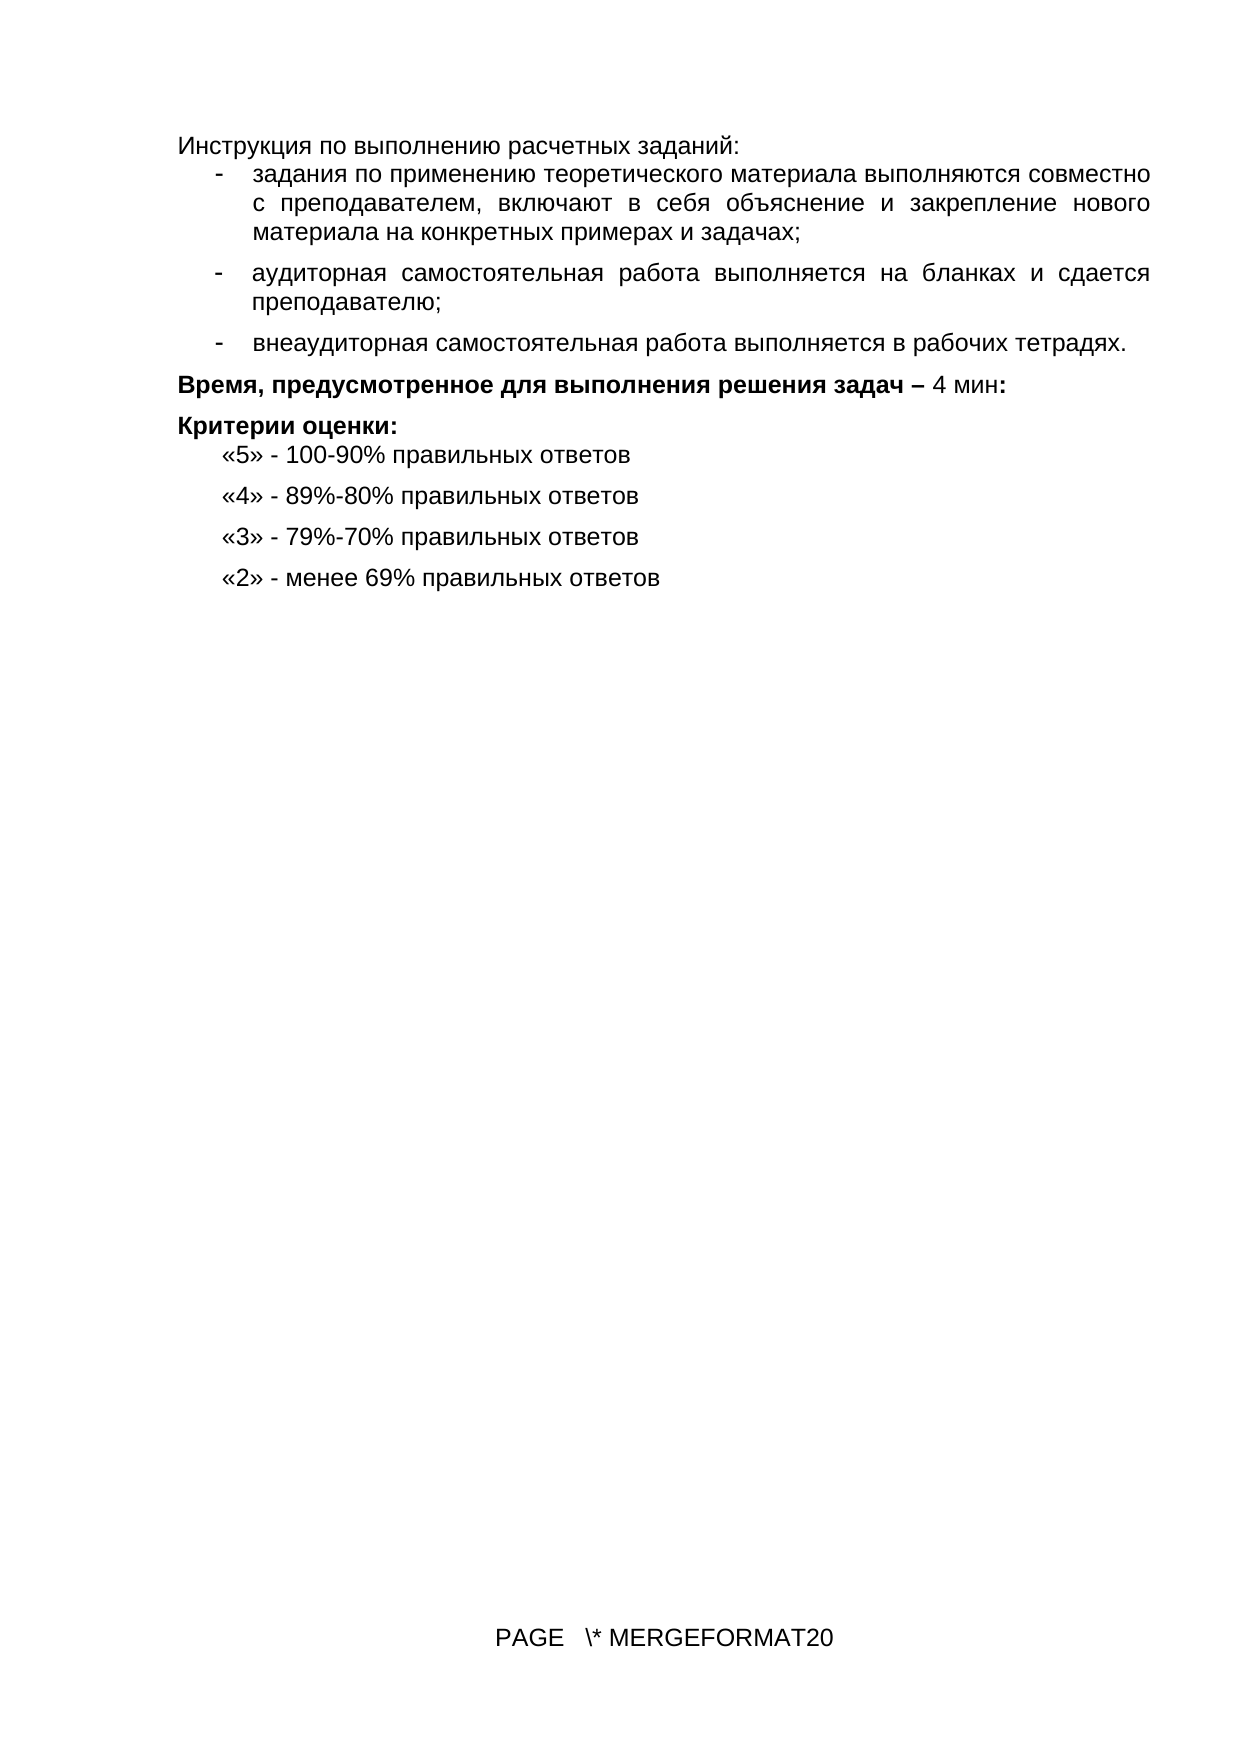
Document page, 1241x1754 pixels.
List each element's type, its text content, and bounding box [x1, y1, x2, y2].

text Инструкция по выполнению расчетных заданий: [177, 131, 1152, 159]
list внеаудиторная самостоятельная работа выполняется в рабочих тетрадях. [215, 328, 1152, 357]
text «2» - менее 69% правильных ответов [222, 563, 1152, 592]
list аудиторная самостоятельная работа выполняется на бланках и сдается преподавателю; [214, 258, 1152, 316]
text Время, предусмотренное для выполнения решения задач – 4 мин: [177, 370, 1152, 398]
text Критерии оценки: [177, 411, 1152, 440]
text «3» - 79%-70% правильных ответов [222, 522, 1152, 551]
text «5» - 100-90% правильных ответов [222, 440, 1152, 468]
text «4» - 89%-80% правильных ответов [222, 481, 1152, 510]
list задания по применению теоретического материала выполняются совместно с преподавателем, включают в себя объяснение и закрепление нового материала на конкретных примерах и задачах; [215, 159, 1152, 246]
